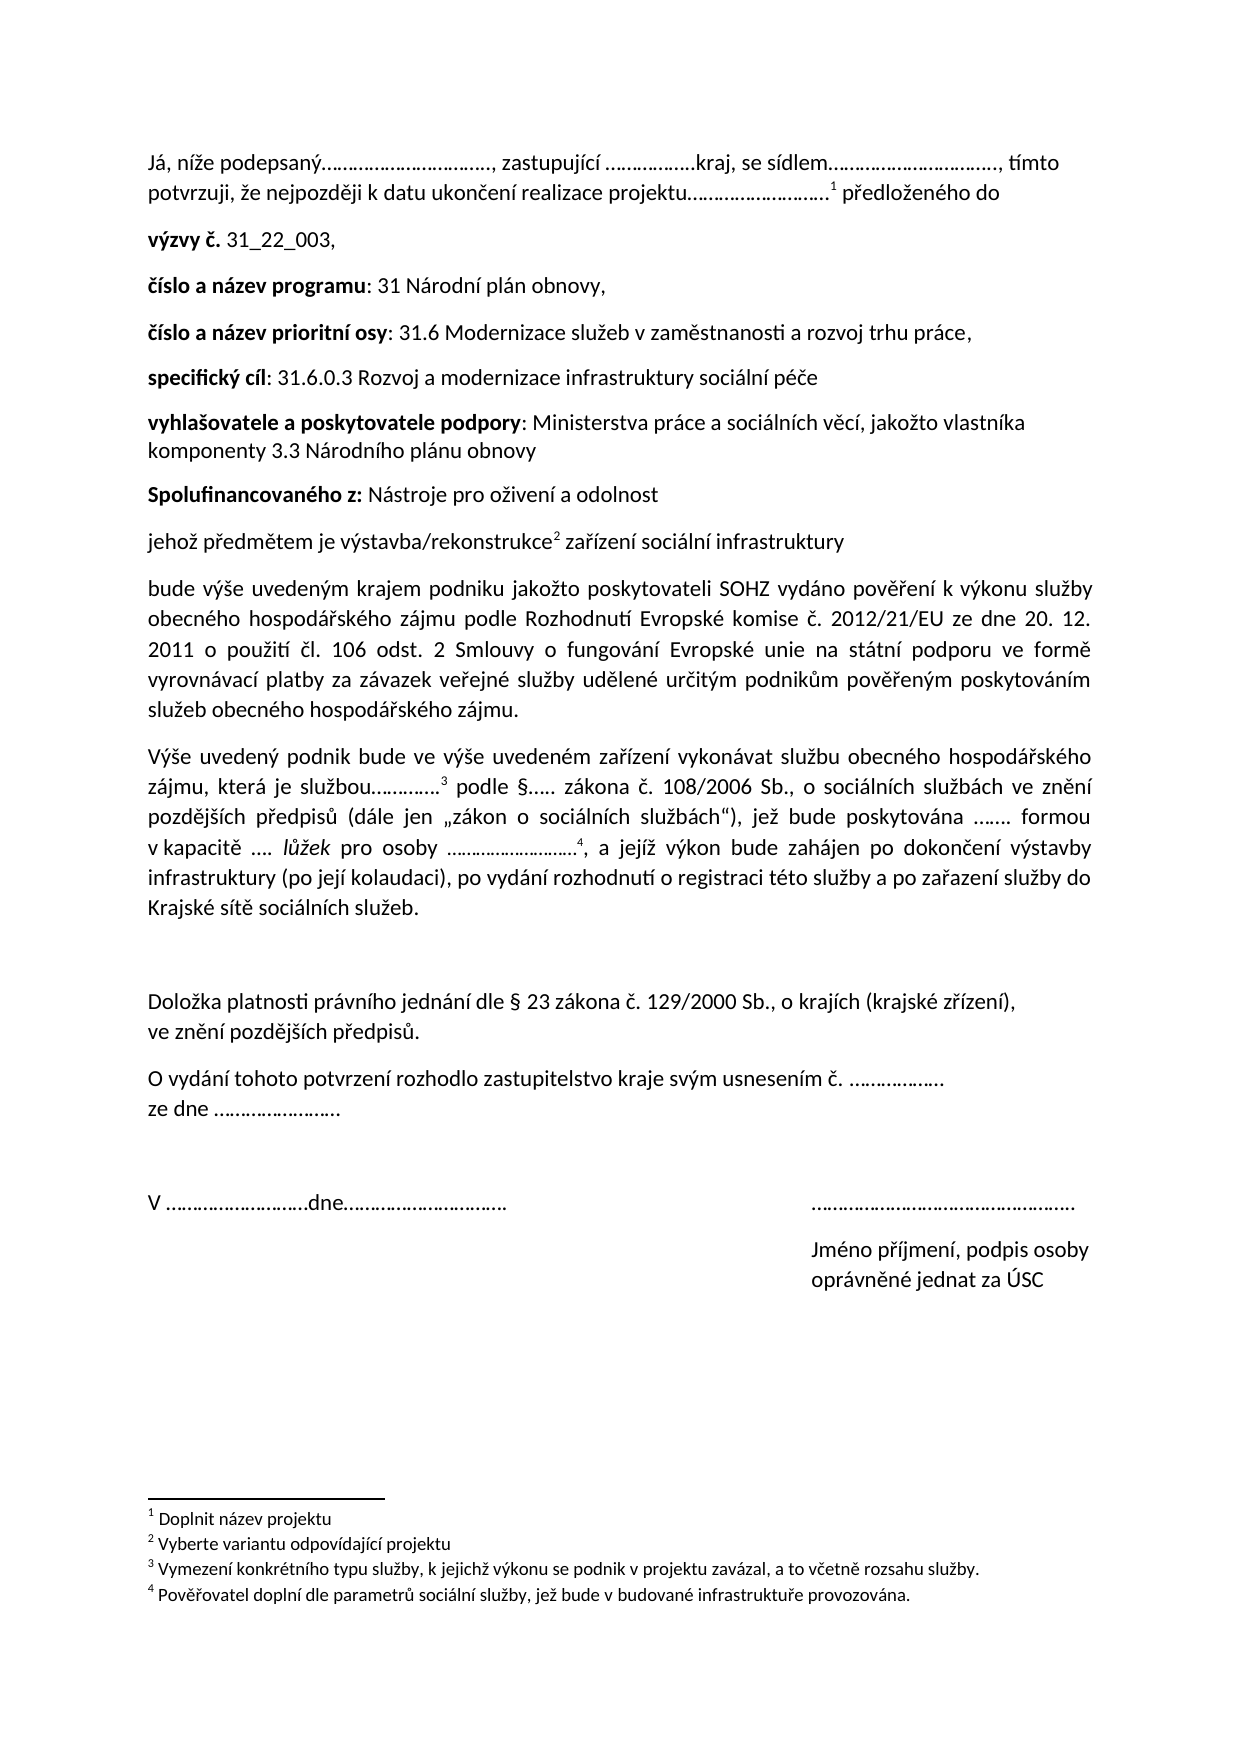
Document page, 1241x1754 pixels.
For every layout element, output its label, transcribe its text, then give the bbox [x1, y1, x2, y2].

text V ………………………dne…………………………. ………………………………………….. [148, 1188, 1093, 1216]
text číslo a název programu: 31 Národní plán obnovy, [148, 272, 1093, 299]
text Jméno příjmení, podpis osoby oprávněné jednat za ÚSC [811, 1235, 1093, 1293]
text jehož předmětem je výstavba/rekonstrukce zařízení sociální infrastruktury [148, 527, 1093, 555]
text Výše uvedený podnik bude ve výše uvedeném zařízení vykonávat službu obecného hospodářského zájmu, která je službou…………. podle §….. zákona č. 108/2006 Sb., o sociálních službách ve znění pozdějších předpisů (dále jen „zákon o sociálních službách“), jež bude poskytována ……. formou v kapacitě …. lůžek pro osoby ………………………, a jejíž výkon bude zahájen po dokončení výstavby infrastruktury (po její kolaudaci), po vydání rozhodnutí o registraci této služby a po zařazení služby do Krajské sítě sociálních služeb. [148, 742, 1093, 921]
text O vydání tohoto potvrzení rozhodlo zastupitelstvo kraje svým usnesením č. ……………… ze dne …………………… [148, 1064, 1093, 1122]
text bude výše uvedeným krajem podniku jakožto poskytovateli SOHZ vydáno pověření k výkonu služby obecného hospodářského zájmu podle Rozhodnutí Evropské komise č. 2012/21/EU ze dne 20. 12. 2011 o použití čl. 106 odst. 2 Smlouvy o fungování Evropské unie na státní podporu ve formě vyrovnávací platby za závazek veřejné služby udělené určitým podnikům pověřeným poskytováním služeb obecného hospodářského zájmu. [148, 574, 1093, 723]
text Já, níže podepsaný………………………….., zastupující ……………..kraj, se sídlem………………………….., tímto potvrzuji, že nejpozději k datu ukončení realizace projektu……………………… předloženého do [148, 148, 1093, 206]
text vyhlašovatele a poskytovatele podpory: Ministerstva práce a sociálních věcí, jakožto vlastníka komponenty 3.3 Národního plánu obnovy [148, 408, 1093, 464]
text výzvy č. 31_22_003, [148, 225, 1093, 253]
text Doložka platnosti právního jednání dle § 23 zákona č. 129/2000 Sb., o krajích (krajské zřízení), ve znění pozdějších předpisů. [148, 987, 1093, 1045]
text specifický cíl: 31.6.0.3 Rozvoj a modernizace infrastruktury sociální péče [148, 363, 1093, 391]
text Spolufinancovaného z: Nástroje pro oživení a odolnost [148, 481, 1093, 508]
text číslo a název prioritní osy: 31.6 Modernizace služeb v zaměstnanosti a rozvoj trhu práce, [148, 318, 1093, 346]
